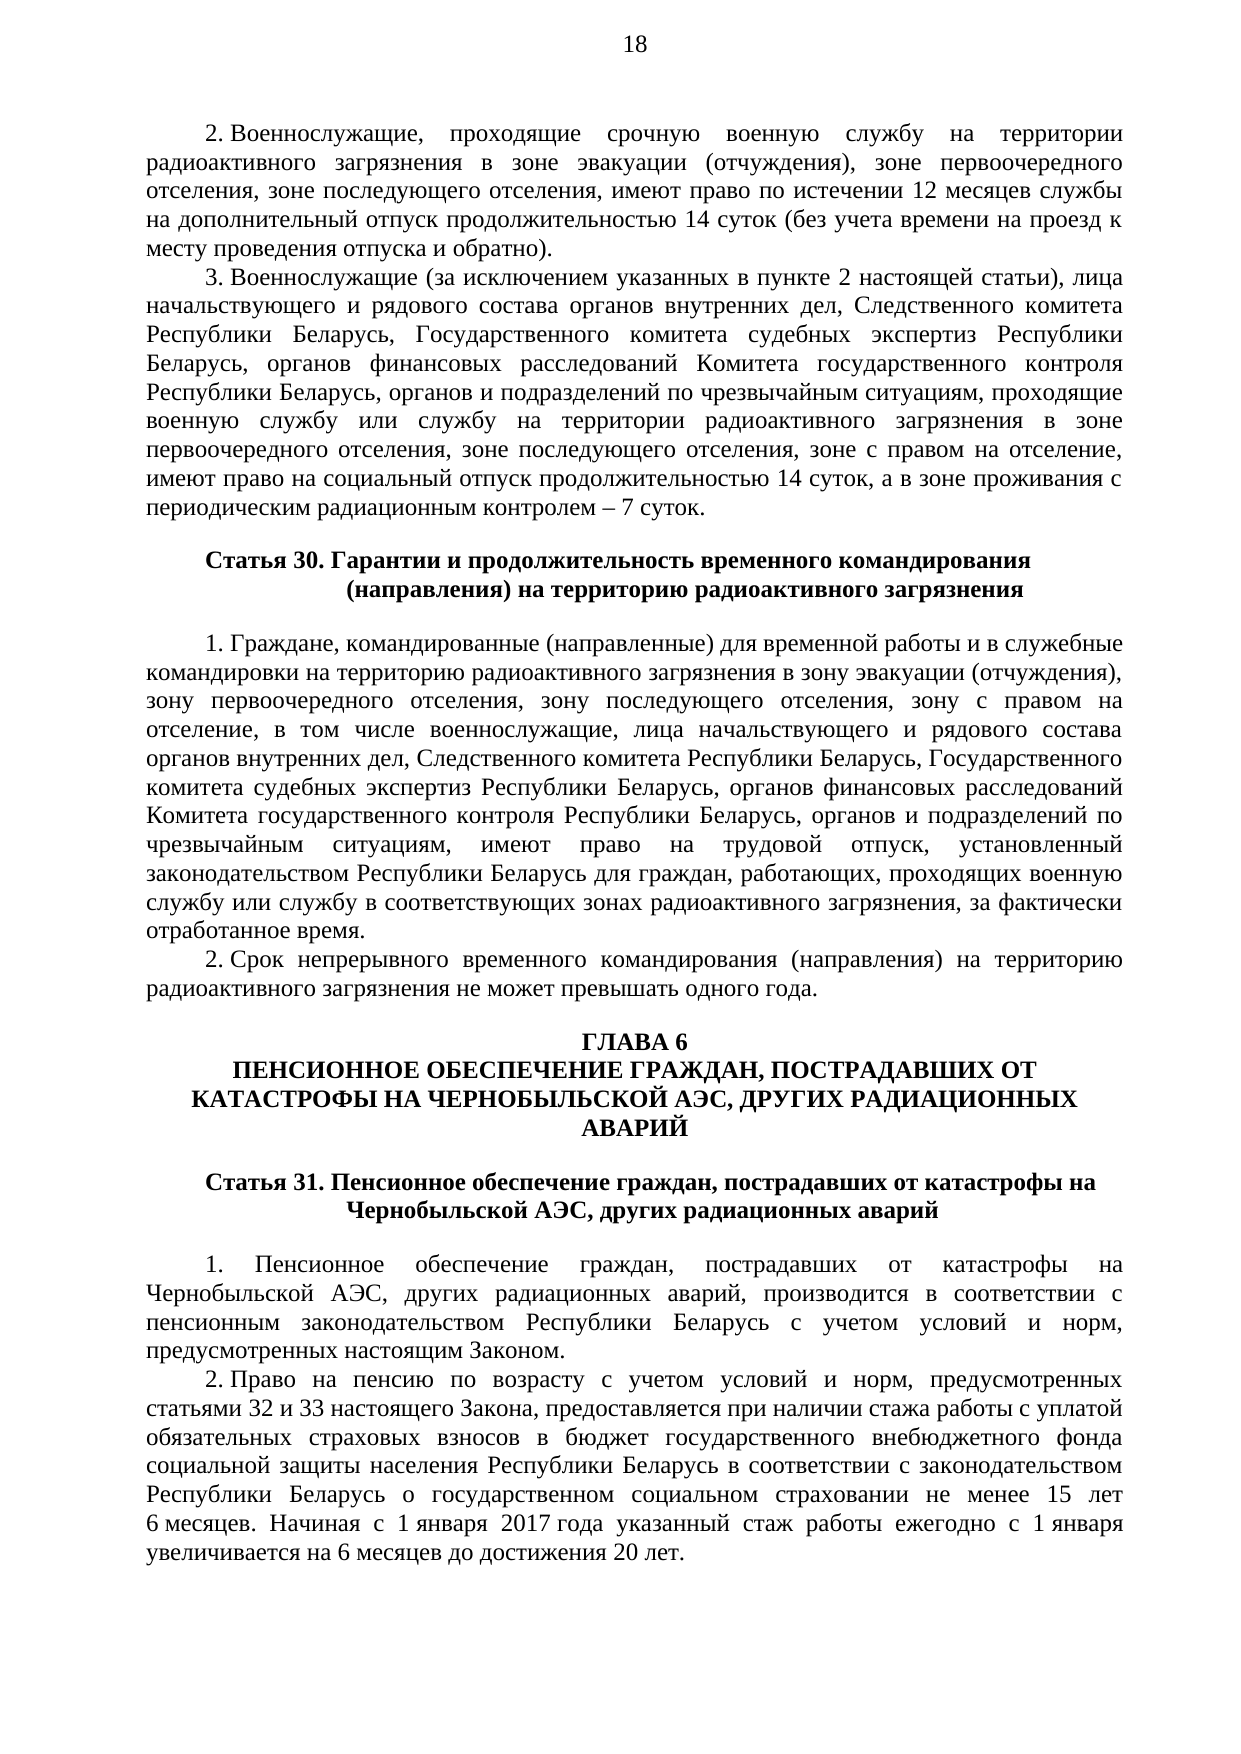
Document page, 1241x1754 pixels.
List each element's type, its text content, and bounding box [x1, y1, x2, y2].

text 1. Пенсионное обеспечение граждан, пострадавших от катастрофы на Чернобыльской АЭС, других радиационных аварий, производится в соответствии с пенсионным законодательством Республики Беларусь с учетом условий и норм, предусмотренных настоящим Законом. [146, 1249, 1123, 1364]
text ГЛАВА 6 ПЕНСИОННОЕ ОБЕСПЕЧЕНИЕ ГРАЖДАН, ПОСТРАДАВШИХ ОТ КАТАСТРОФЫ НА ЧЕРНОБЫЛЬСКОЙ АЭС, ДРУГИХ РАДИАЦИОННЫХ АВАРИЙ [146, 1027, 1123, 1142]
text 1. Граждане, командированные (направленные) для временной работы и в служебные командировки на территорию радиоактивного загрязнения в зону эвакуации (отчуждения), зону первоочередного отселения, зону последующего отселения, зону с правом на отселение, в том числе военнослужащие, лица начальствующего и рядового состава органов внутренних дел, Следственного комитета Республики Беларусь, Государственного комитета судебных экспертиз Республики Беларусь, органов финансовых расследований Комитета государственного контроля Республики Беларусь, органов и подразделений по чрезвычайным ситуациям, имеют право на трудовой отпуск, установленный законодательством Республики Беларусь для граждан, работающих, проходящих военную службу или службу в соответствующих зонах радиоактивного загрязнения, за фактически отработанное время. [146, 628, 1123, 944]
text 2. Право на пенсию по возрасту с учетом условий и норм, предусмотренных статьями 32 и 33 настоящего Закона, предоставляется при наличии стажа работы с уплатой обязательных страховых взносов в бюджет государственного внебюджетного фонда социальной защиты населения Республики Беларусь в соответствии с законодательством Республики Беларусь о государственном социальном страховании не менее 15 лет 6 месяцев. Начиная с 1 января 2017 года указанный стаж работы ежегодно с 1 января увеличивается на 6 месяцев до достижения 20 лет. [146, 1364, 1123, 1566]
text Статья 30. Гарантии и продолжительность временного командирования (направления) на территорию радиоактивного загрязнения [205, 546, 1123, 603]
text 2. Срок непрерывного временного командирования (направления) на территорию радиоактивного загрязнения не может превышать одного года. [146, 944, 1123, 1002]
text Статья 31. Пенсионное обеспечение граждан, пострадавших от катастрофы на Чернобыльской АЭС, других радиационных аварий [205, 1167, 1123, 1224]
text 3. Военнослужащие (за исключением указанных в пункте 2 настоящей статьи), лица начальствующего и рядового состава органов внутренних дел, Следственного комитета Республики Беларусь, Государственного комитета судебных экспертиз Республики Беларусь, органов финансовых расследований Комитета государственного контроля Республики Беларусь, органов и подразделений по чрезвычайным ситуациям, проходящие военную службу или службу на территории радиоактивного загрязнения в зоне первоочередного отселения, зоне последующего отселения, зоне с правом на отселение, имеют право на социальный отпуск продолжительностью 14 суток, а в зоне проживания с периодическим радиационным контролем – 7 суток. [146, 262, 1123, 521]
text 2. Военнослужащие, проходящие срочную военную службу на территории радиоактивного загрязнения в зоне эвакуации (отчуждения), зоне первоочередного отселения, зоне последующего отселения, имеют право по истечении 12 месяцев службы на дополнительный отпуск продолжительностью 14 суток (без учета времени на проезд к месту проведения отпуска и обратно). [146, 118, 1123, 262]
